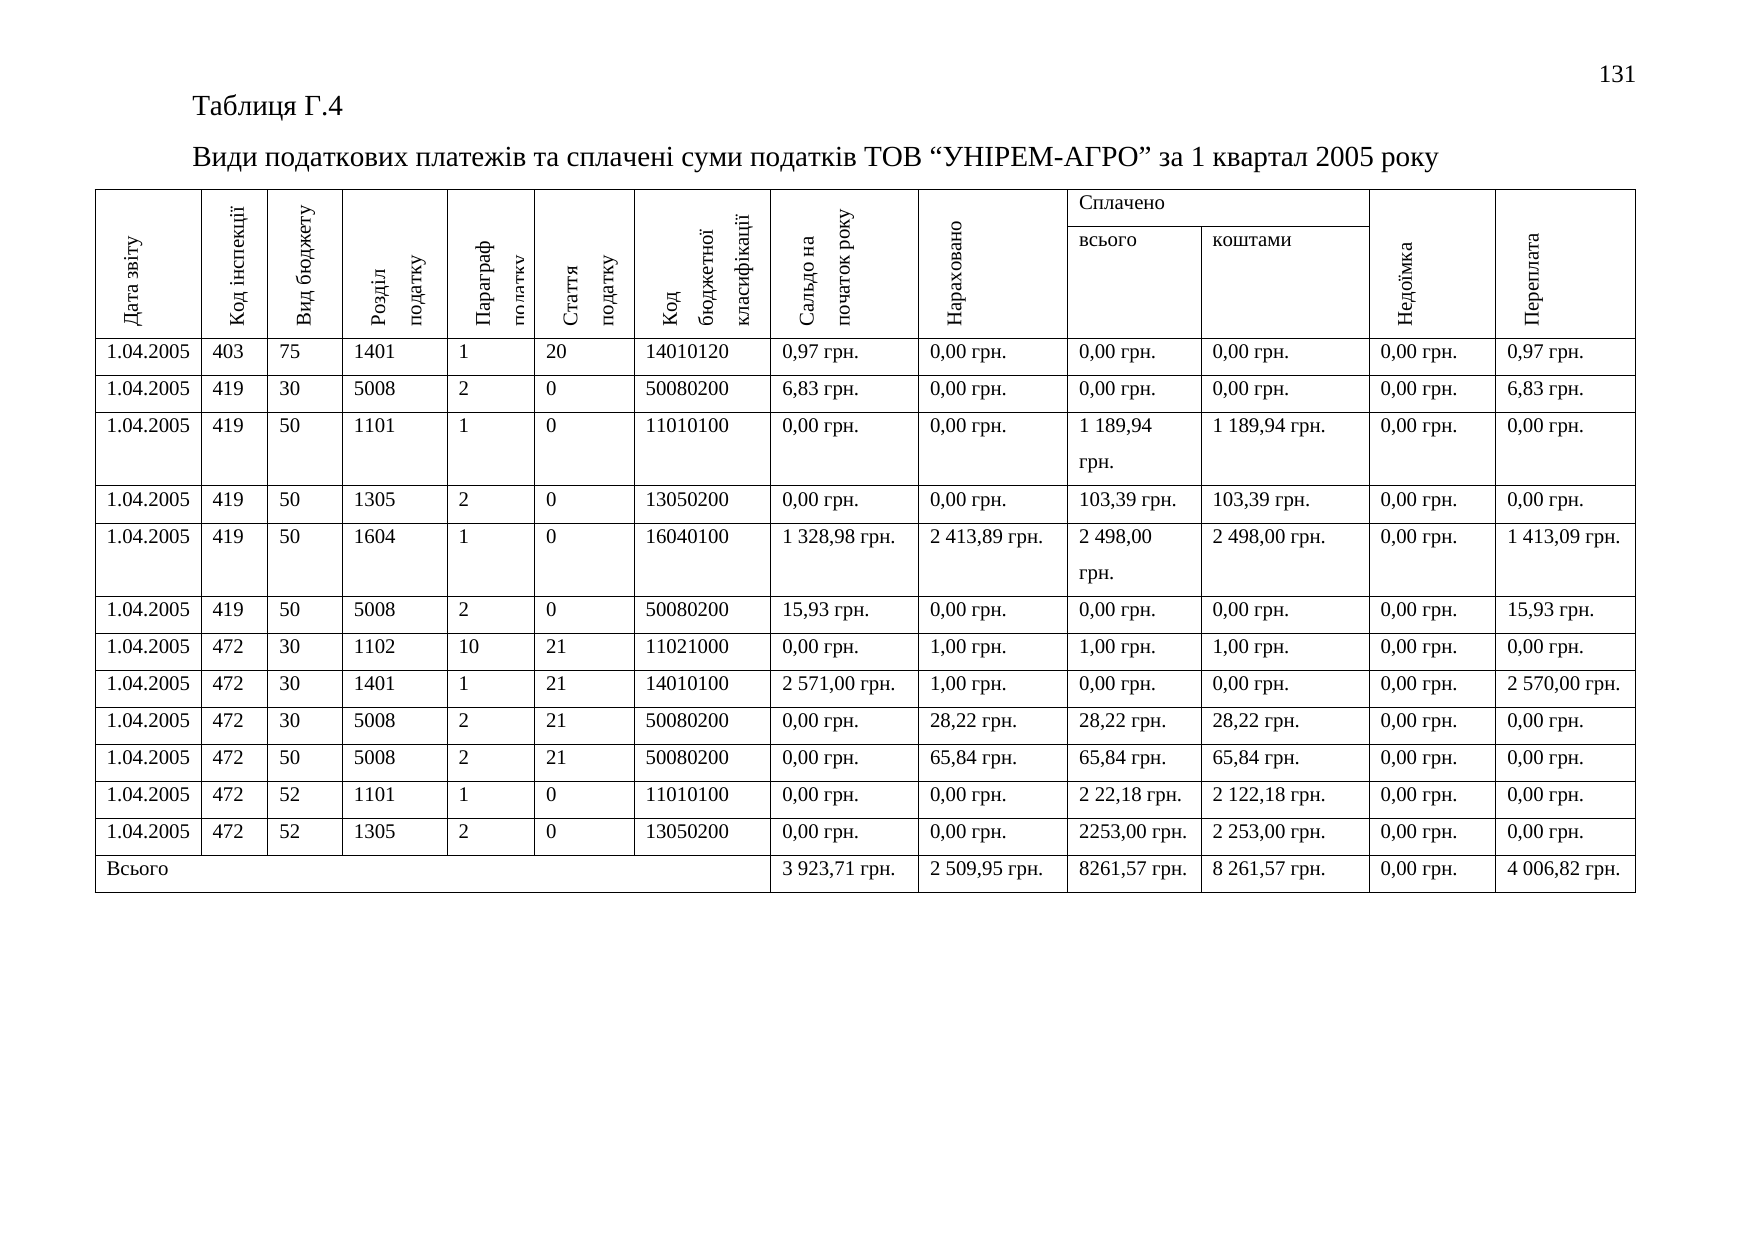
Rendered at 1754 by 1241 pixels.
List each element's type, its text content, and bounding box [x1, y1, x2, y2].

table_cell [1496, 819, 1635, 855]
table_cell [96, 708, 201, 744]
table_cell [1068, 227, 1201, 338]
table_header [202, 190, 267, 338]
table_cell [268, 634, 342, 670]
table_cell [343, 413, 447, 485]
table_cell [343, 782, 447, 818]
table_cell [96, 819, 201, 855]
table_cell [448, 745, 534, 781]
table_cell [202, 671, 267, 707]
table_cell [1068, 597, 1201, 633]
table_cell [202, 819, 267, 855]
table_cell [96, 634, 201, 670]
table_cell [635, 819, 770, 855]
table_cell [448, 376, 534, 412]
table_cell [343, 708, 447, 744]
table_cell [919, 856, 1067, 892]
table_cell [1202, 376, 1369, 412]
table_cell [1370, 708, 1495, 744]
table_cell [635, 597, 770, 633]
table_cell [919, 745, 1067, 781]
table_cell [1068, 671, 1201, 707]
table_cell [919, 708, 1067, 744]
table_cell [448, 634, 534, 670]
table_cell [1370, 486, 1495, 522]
text Види податкових платежів та сплачені суми податків ТОВ “УНІРЕМ-АГРО” за 1 квартал 2005 року [118, 139, 1636, 172]
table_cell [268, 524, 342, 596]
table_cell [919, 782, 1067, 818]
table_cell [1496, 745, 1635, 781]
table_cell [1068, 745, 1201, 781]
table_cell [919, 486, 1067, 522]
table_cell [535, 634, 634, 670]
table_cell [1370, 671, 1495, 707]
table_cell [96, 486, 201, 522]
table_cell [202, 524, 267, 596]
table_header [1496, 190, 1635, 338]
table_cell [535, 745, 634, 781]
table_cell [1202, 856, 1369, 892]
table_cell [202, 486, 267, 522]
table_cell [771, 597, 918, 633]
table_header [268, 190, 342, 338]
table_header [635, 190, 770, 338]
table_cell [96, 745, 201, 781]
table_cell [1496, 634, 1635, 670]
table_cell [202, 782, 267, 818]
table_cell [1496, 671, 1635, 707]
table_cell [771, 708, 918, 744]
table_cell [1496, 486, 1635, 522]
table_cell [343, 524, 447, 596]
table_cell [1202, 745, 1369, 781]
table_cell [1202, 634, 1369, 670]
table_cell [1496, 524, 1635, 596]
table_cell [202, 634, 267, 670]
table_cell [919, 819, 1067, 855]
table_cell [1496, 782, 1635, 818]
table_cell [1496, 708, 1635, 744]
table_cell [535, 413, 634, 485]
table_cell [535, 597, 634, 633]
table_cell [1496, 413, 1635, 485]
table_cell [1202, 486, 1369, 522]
text Таблиця Г.4 [118, 88, 1636, 122]
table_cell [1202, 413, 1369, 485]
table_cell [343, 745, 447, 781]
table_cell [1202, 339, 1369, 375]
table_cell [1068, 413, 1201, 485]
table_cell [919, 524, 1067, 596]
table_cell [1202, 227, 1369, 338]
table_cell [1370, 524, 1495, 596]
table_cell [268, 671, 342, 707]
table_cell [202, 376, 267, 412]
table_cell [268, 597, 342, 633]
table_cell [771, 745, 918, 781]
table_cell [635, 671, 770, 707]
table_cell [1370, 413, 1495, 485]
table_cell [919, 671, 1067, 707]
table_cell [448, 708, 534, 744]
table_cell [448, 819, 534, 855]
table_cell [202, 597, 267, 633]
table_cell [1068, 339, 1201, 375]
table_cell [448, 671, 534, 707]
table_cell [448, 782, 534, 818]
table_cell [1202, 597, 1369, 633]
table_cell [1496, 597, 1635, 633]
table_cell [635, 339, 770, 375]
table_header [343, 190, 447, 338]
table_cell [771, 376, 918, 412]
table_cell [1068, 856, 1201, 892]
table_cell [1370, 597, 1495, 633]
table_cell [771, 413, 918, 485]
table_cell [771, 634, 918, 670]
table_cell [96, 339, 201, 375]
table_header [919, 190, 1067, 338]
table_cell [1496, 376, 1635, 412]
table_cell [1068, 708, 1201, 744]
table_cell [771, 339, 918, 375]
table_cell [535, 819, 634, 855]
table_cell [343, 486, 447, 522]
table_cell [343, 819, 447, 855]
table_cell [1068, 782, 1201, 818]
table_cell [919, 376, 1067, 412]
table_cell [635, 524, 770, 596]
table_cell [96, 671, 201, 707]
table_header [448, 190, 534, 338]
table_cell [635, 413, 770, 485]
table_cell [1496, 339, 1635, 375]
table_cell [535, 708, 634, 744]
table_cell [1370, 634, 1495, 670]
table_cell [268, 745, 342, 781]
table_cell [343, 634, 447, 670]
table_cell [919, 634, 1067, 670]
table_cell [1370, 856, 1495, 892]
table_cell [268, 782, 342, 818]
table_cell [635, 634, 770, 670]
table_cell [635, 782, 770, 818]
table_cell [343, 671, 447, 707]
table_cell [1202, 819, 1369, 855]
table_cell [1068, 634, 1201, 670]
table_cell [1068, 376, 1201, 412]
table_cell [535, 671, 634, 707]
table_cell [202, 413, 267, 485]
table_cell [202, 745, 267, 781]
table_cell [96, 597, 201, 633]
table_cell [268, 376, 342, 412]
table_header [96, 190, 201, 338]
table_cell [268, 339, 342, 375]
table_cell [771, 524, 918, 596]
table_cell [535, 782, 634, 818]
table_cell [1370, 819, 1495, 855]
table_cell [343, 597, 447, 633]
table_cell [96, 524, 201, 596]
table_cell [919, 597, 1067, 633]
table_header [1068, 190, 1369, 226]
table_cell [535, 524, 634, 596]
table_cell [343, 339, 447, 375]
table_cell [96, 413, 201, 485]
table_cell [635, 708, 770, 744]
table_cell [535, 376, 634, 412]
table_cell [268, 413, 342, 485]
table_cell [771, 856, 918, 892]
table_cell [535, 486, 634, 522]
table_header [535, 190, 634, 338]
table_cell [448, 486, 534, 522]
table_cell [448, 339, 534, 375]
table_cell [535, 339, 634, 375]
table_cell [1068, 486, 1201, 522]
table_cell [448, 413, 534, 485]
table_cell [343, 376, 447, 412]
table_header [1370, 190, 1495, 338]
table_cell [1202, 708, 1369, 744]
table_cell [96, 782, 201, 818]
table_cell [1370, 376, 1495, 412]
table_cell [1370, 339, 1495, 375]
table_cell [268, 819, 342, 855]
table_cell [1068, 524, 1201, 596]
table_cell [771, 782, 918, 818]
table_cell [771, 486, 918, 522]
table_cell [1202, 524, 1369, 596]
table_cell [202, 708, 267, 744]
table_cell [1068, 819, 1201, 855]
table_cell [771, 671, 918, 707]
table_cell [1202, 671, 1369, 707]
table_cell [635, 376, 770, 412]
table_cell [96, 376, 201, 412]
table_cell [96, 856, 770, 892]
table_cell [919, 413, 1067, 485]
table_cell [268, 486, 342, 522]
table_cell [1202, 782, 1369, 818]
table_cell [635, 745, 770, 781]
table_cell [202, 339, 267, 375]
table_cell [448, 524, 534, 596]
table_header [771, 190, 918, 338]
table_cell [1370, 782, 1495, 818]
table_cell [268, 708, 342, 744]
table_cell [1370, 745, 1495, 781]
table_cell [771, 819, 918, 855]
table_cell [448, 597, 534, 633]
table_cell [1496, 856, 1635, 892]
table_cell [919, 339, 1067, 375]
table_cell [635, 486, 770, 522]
